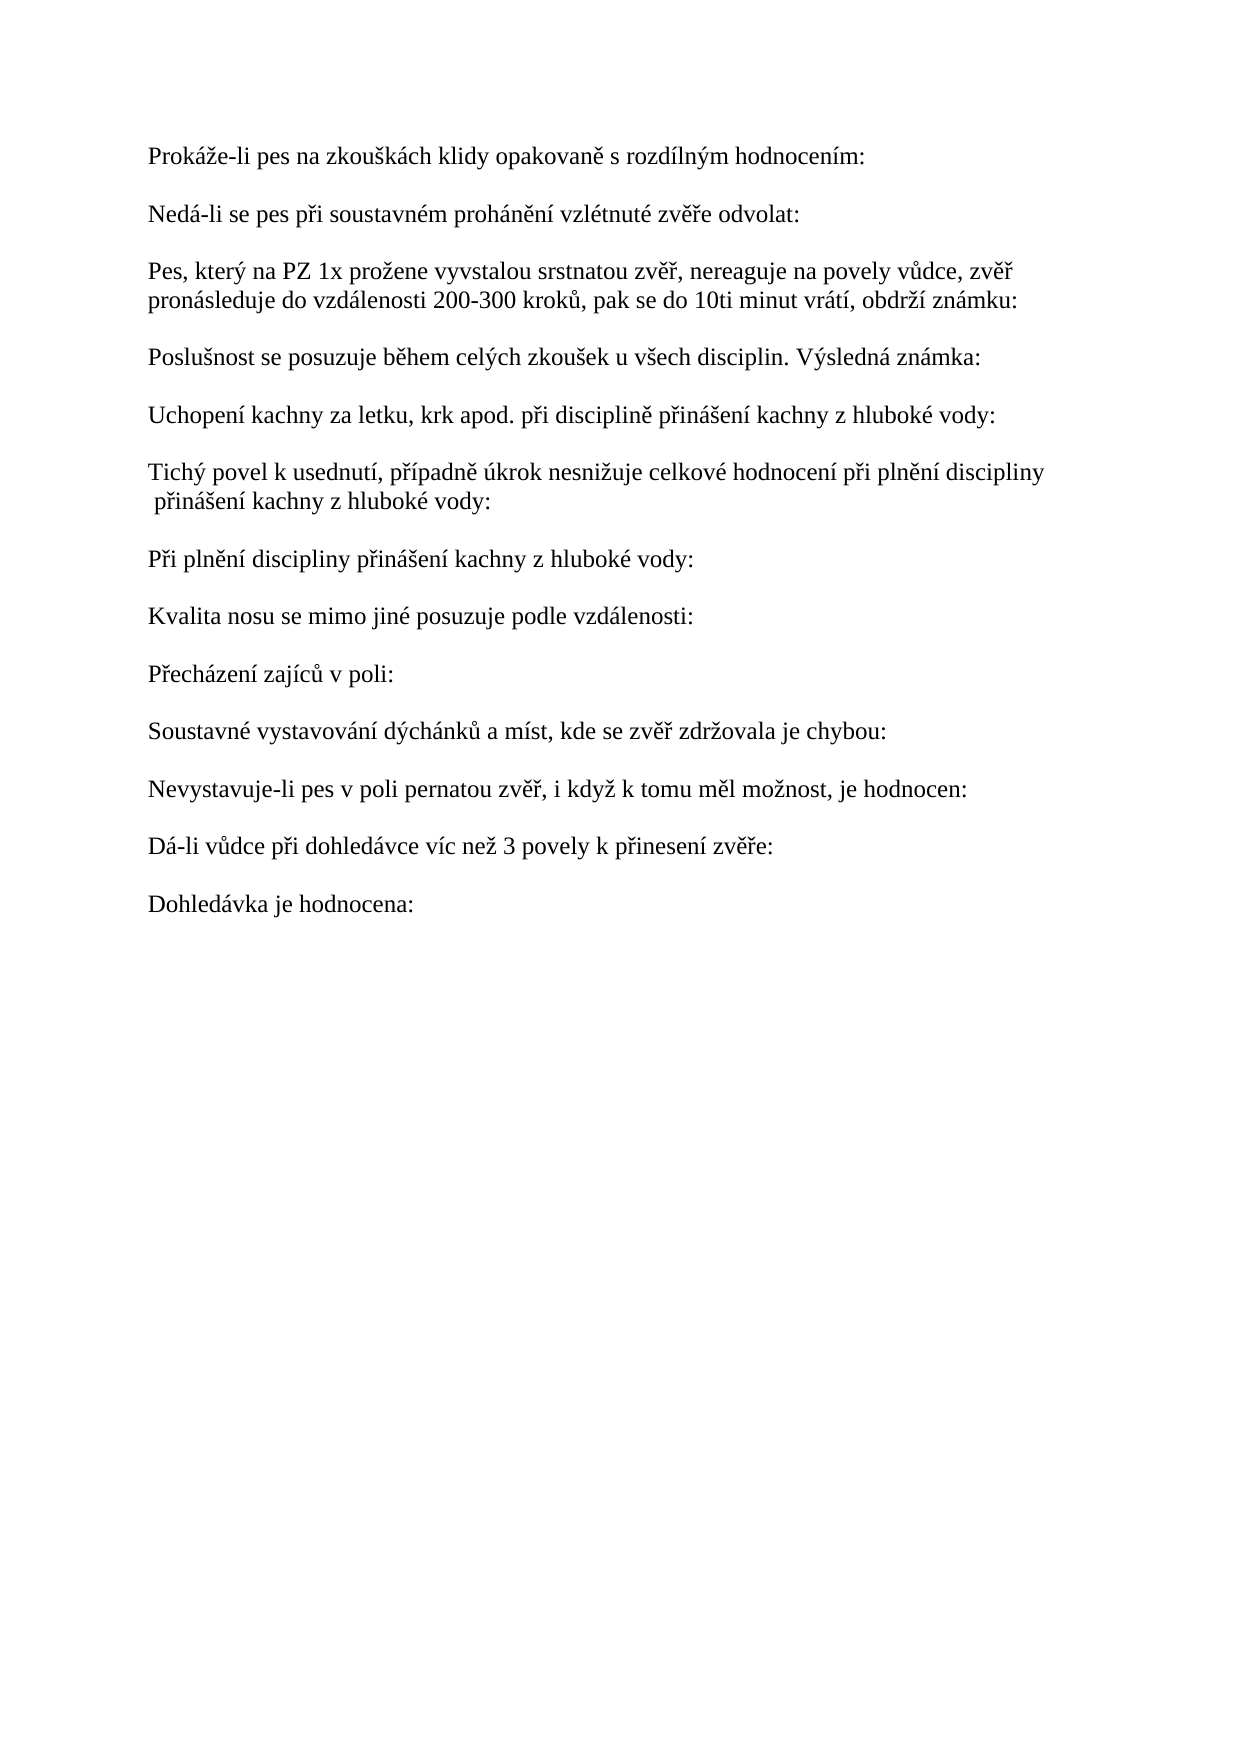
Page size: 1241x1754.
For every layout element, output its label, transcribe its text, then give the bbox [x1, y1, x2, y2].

text Dohledávka je hodnocena: [148, 889, 1093, 917]
text Kvalita nosu se mimo jiné posuzuje podle vzdálenosti: [148, 601, 1093, 630]
text Uchopení kachny za letku, krk apod. při disciplině přinášení kachny z hluboké vody: [148, 400, 1123, 429]
text Pes, který na PZ 1x prožene vyvstalou srstnatou zvěř, nereaguje na povely vůdce, zvěř pronásleduje do vzdálenosti 200-300 kroků, pak se do 10ti minut vrátí, obdrží známku: [148, 256, 1093, 314]
text Poslušnost se posuzuje během celých zkoušek u všech disciplin. Výsledná známka: [148, 342, 1093, 371]
text Při plnění discipliny přinášení kachny z hluboké vody: [148, 544, 1123, 572]
text Nedá-li se pes při soustavném prohánění vzlétnuté zvěře odvolat: [148, 199, 1093, 227]
text Prokáže-li pes na zkouškách klidy opakovaně s rozdílným hodnocením: [148, 141, 1093, 170]
text Přecházení zajíců v poli: [148, 659, 1093, 687]
text Nevystavuje-li pes v poli pernatou zvěř, i když k tomu měl možnost, je hodnocen: [148, 774, 1093, 802]
text přinášení kachny z hluboké vody: [148, 486, 1123, 515]
text Dá-li vůdce při dohledávce víc než 3 povely k přinesení zvěře: [148, 831, 1093, 860]
text Soustavné vystavování dýchánků a míst, kde se zvěř zdržovala je chybou: [148, 716, 1093, 745]
text Tichý povel k usednutí, případně úkrok nesnižuje celkové hodnocení při plnění discipliny [148, 457, 1123, 486]
